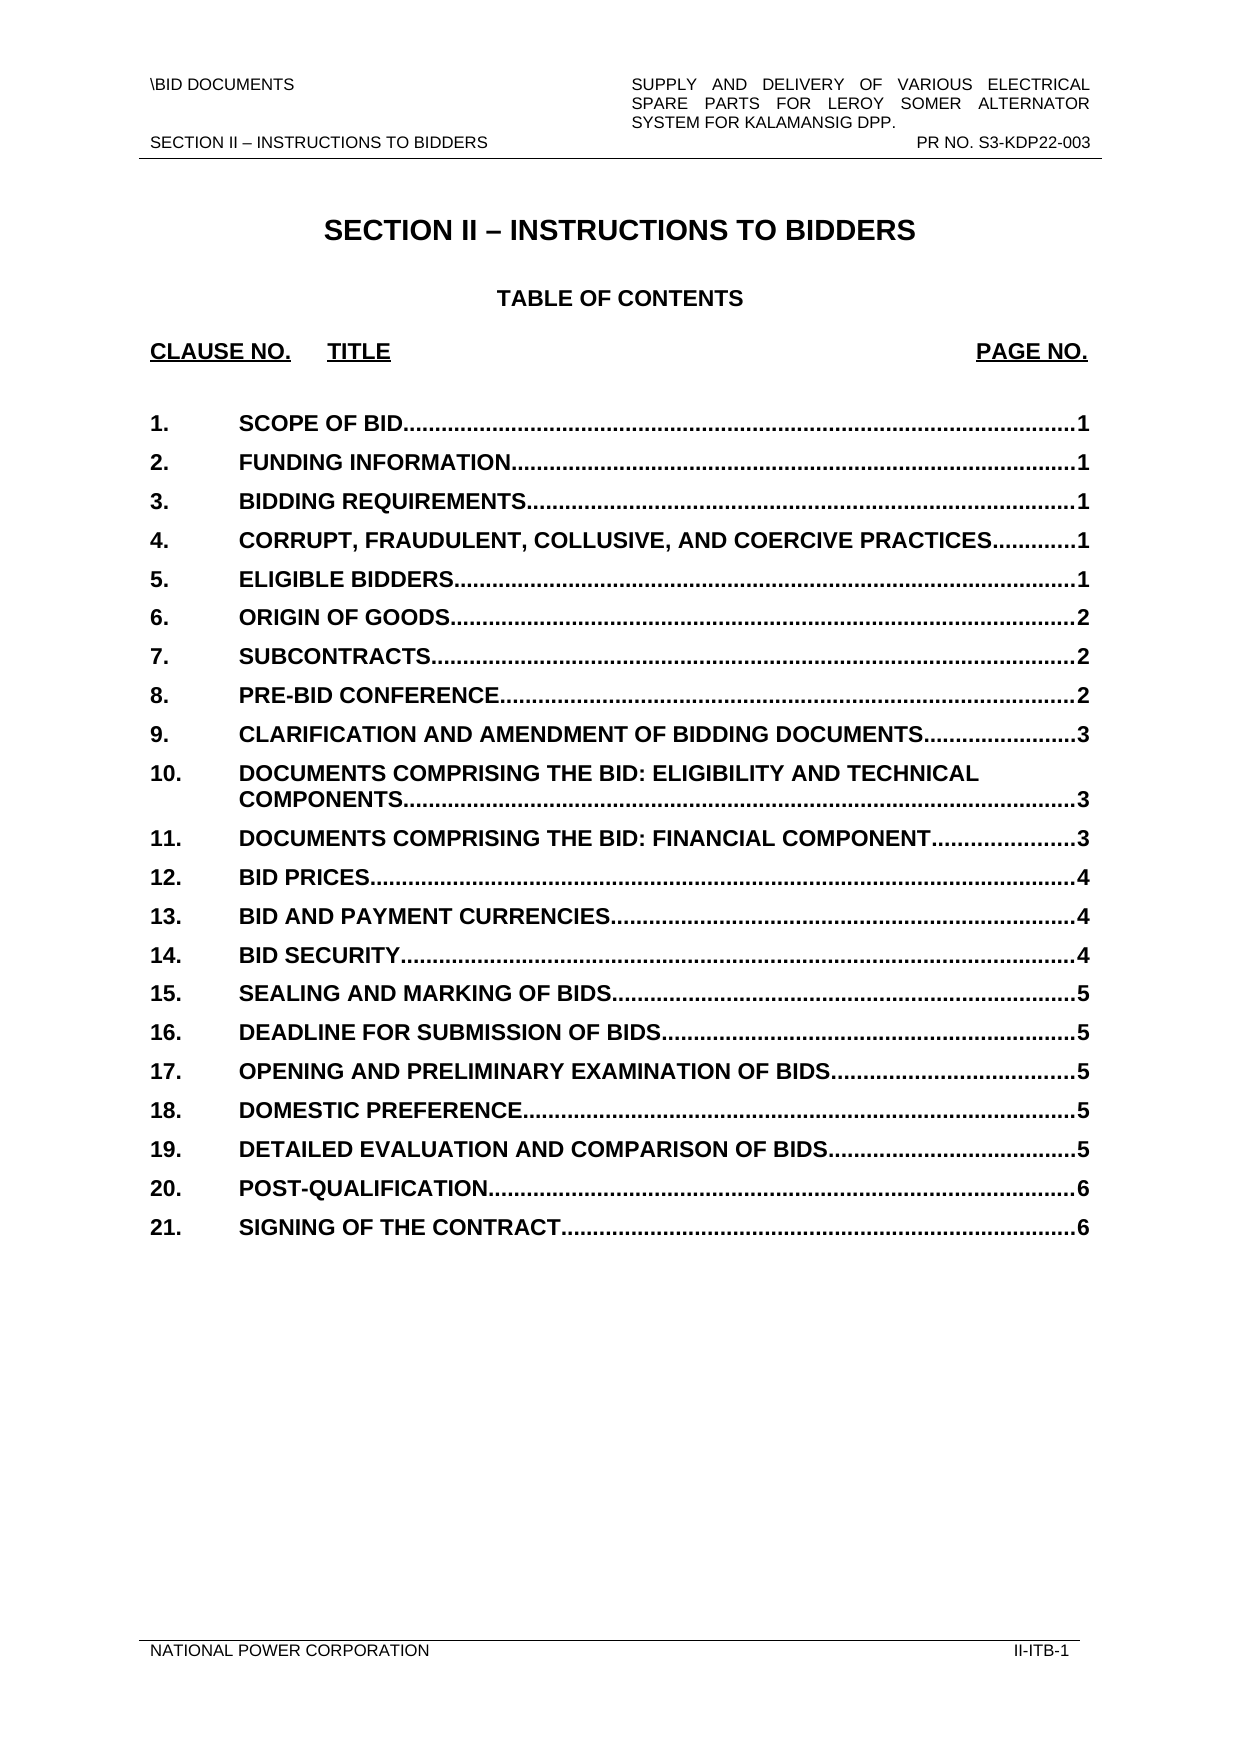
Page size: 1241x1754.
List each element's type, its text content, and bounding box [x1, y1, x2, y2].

text 3. Bidding Requirements 1 [150, 488, 1090, 514]
table_header Title [316, 338, 950, 371]
text 10. Documents comprising the Bid: Eligibility and Technical Components 3 [150, 760, 1090, 812]
text 13. Bid and Payment Currencies 4 [150, 903, 1090, 929]
text 2. Funding Information 1 [150, 449, 1090, 475]
text 1. Scope of Bid 1 [150, 410, 1090, 436]
text 14. Bid Security 4 [150, 942, 1090, 968]
text 21. Signing of the Contract 6 [150, 1213, 1090, 1240]
table_header Clause No. [139, 338, 316, 371]
text 4. Corrupt, Fraudulent, Collusive, and Coercive Practices 1 [150, 527, 1090, 553]
table_header Page no. [950, 338, 1099, 371]
text 17. Opening and Preliminary Examination of Bids 5 [150, 1058, 1090, 1084]
text 7. Subcontracts 2 [150, 643, 1090, 669]
text 18. Domestic Preference 5 [150, 1097, 1090, 1123]
text 12. Bid Prices 4 [150, 864, 1090, 890]
text 19. Detailed Evaluation and Comparison of Bids 5 [150, 1136, 1090, 1162]
text 8. Pre-Bid Conference 2 [150, 682, 1090, 708]
text 15. Sealing and Marking of Bids 5 [150, 980, 1090, 1007]
text 9. Clarification and Amendment of Bidding Documents 3 [150, 721, 1090, 747]
text 20. Post-Qualification 6 [150, 1175, 1090, 1201]
text 5. Eligible Bidders 1 [150, 566, 1090, 592]
subtitle SECTION II – INSTRUCTIONS TO BIDDERS [150, 212, 1090, 246]
text TABLE OF CONTENTS [150, 285, 1090, 311]
text 16. Deadline for Submission of Bids 5 [150, 1019, 1090, 1046]
text 6. Origin of Goods 2 [150, 604, 1090, 631]
text 11. Documents comprising the Bid: Financial Component 3 [150, 825, 1090, 851]
